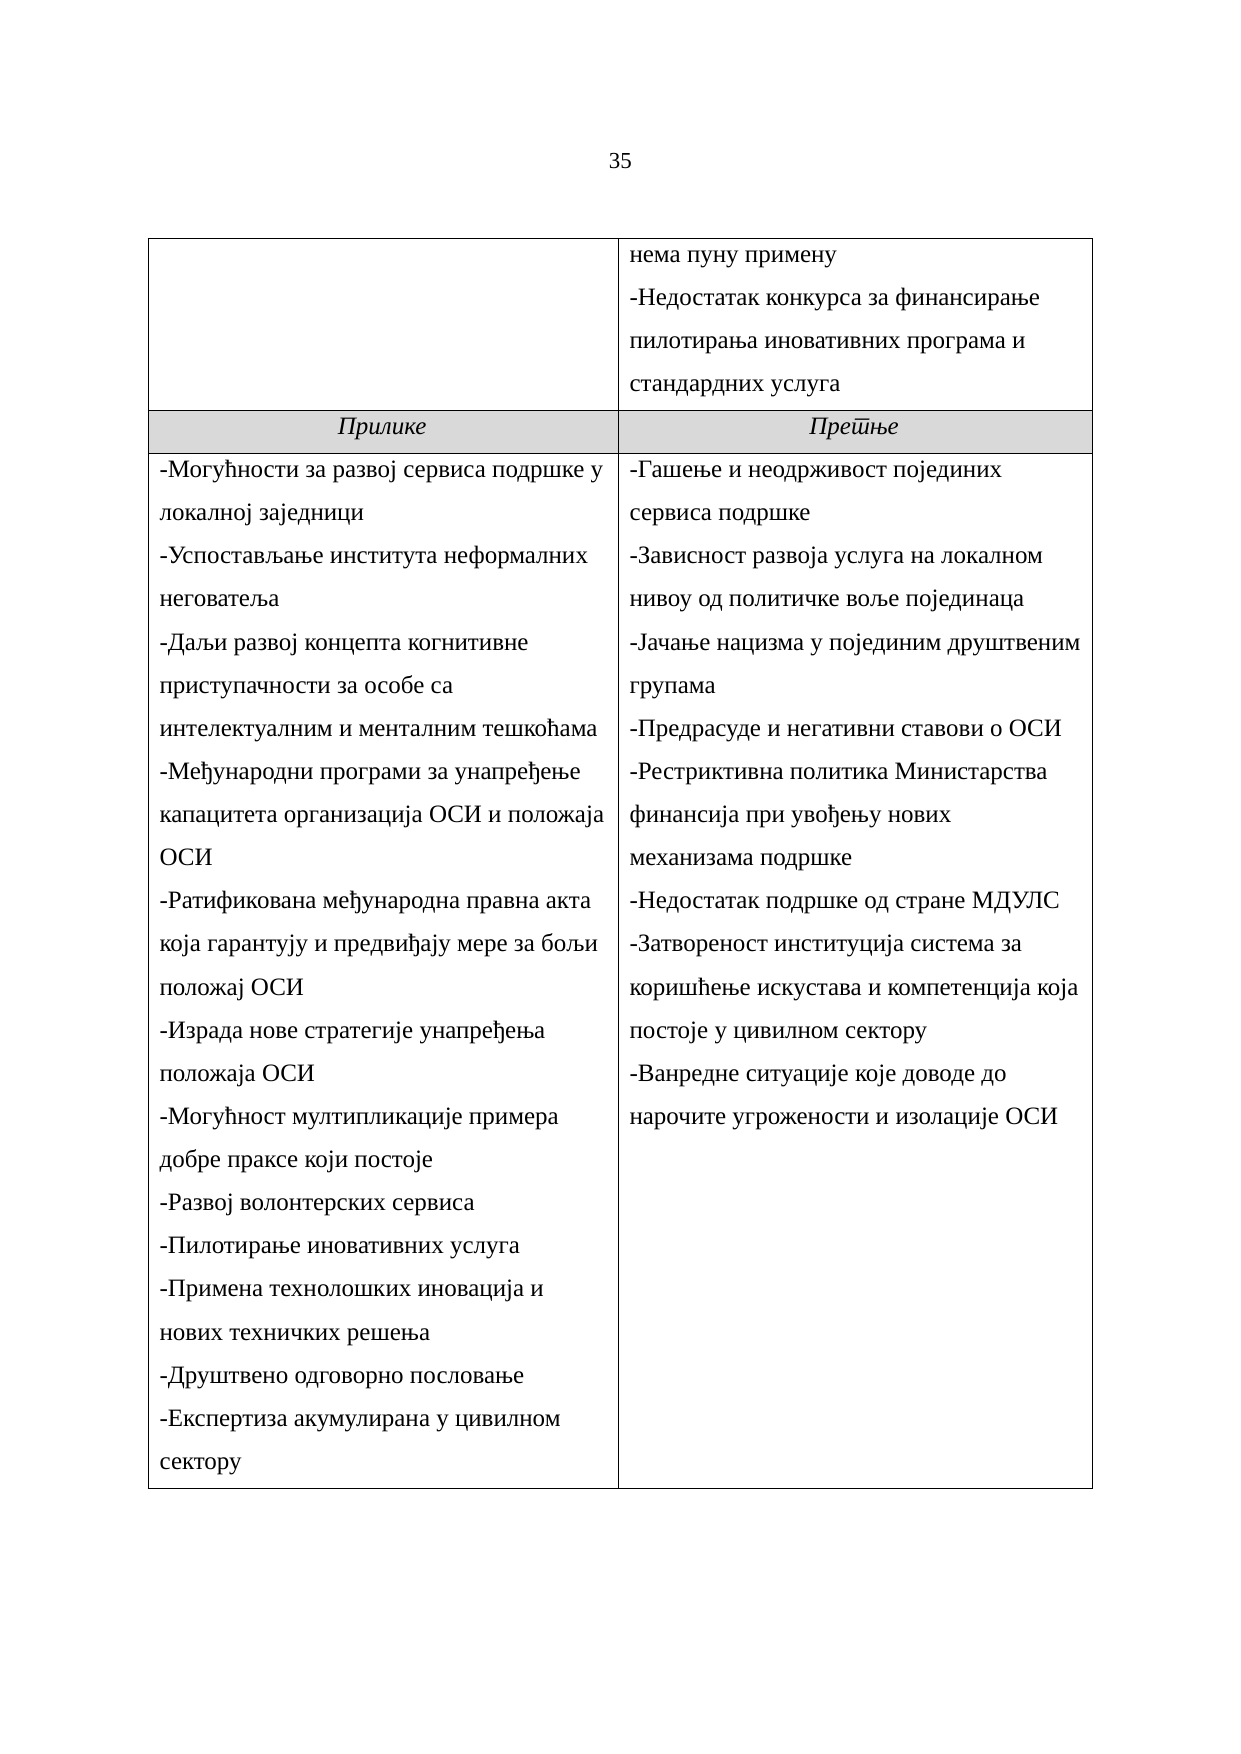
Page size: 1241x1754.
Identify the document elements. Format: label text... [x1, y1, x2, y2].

table_cell Претње [619, 411, 1092, 453]
table_cell -Гашење и неодрживост појединих сервиса подршке -Зависност развоја услуга на локалном нивоу од политичке воље појединаца -Јачање нацизма у појединим друштвеним групама -Предрасуде и негативни ставови о ОСИ -Рестриктивна политика Министарства финансија при увођењу нових механизама подршке -Недостатак подршке од стране МДУЛС -Затвореност институција система за коришћење искустава и компетенција која постоје у цивилном сектору -Ванредне ситуације које доводе до нарочите угрожености и изолације ОСИ [619, 454, 1092, 1488]
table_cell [619, 239, 1092, 410]
table_cell Прилике [149, 411, 618, 453]
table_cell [149, 239, 618, 410]
table_cell -Могућности за развој сервиса подршке у локалној заједници -Успостављање института неформалних неговатеља -Даљи развој концепта когнитивне приступачности за особе са интелектуалним и менталним тешкоћама -Међународни програми за унапређење капацитета организација ОСИ и положаја ОСИ -Ратификована међународна правна акта која гарантују и предвиђају мере за бољи положај ОСИ -Израда нове стратегије унапређења положаја ОСИ -Могућност мултипликације примера добре праксе који постоје -Развој волонтерских сервиса -Пилотирање иновативних услуга -Примена технолошких иновација и нових техничких решења -Друштвено одговорно пословање -Експертиза акумулирана у цивилном сектору [149, 454, 618, 1488]
